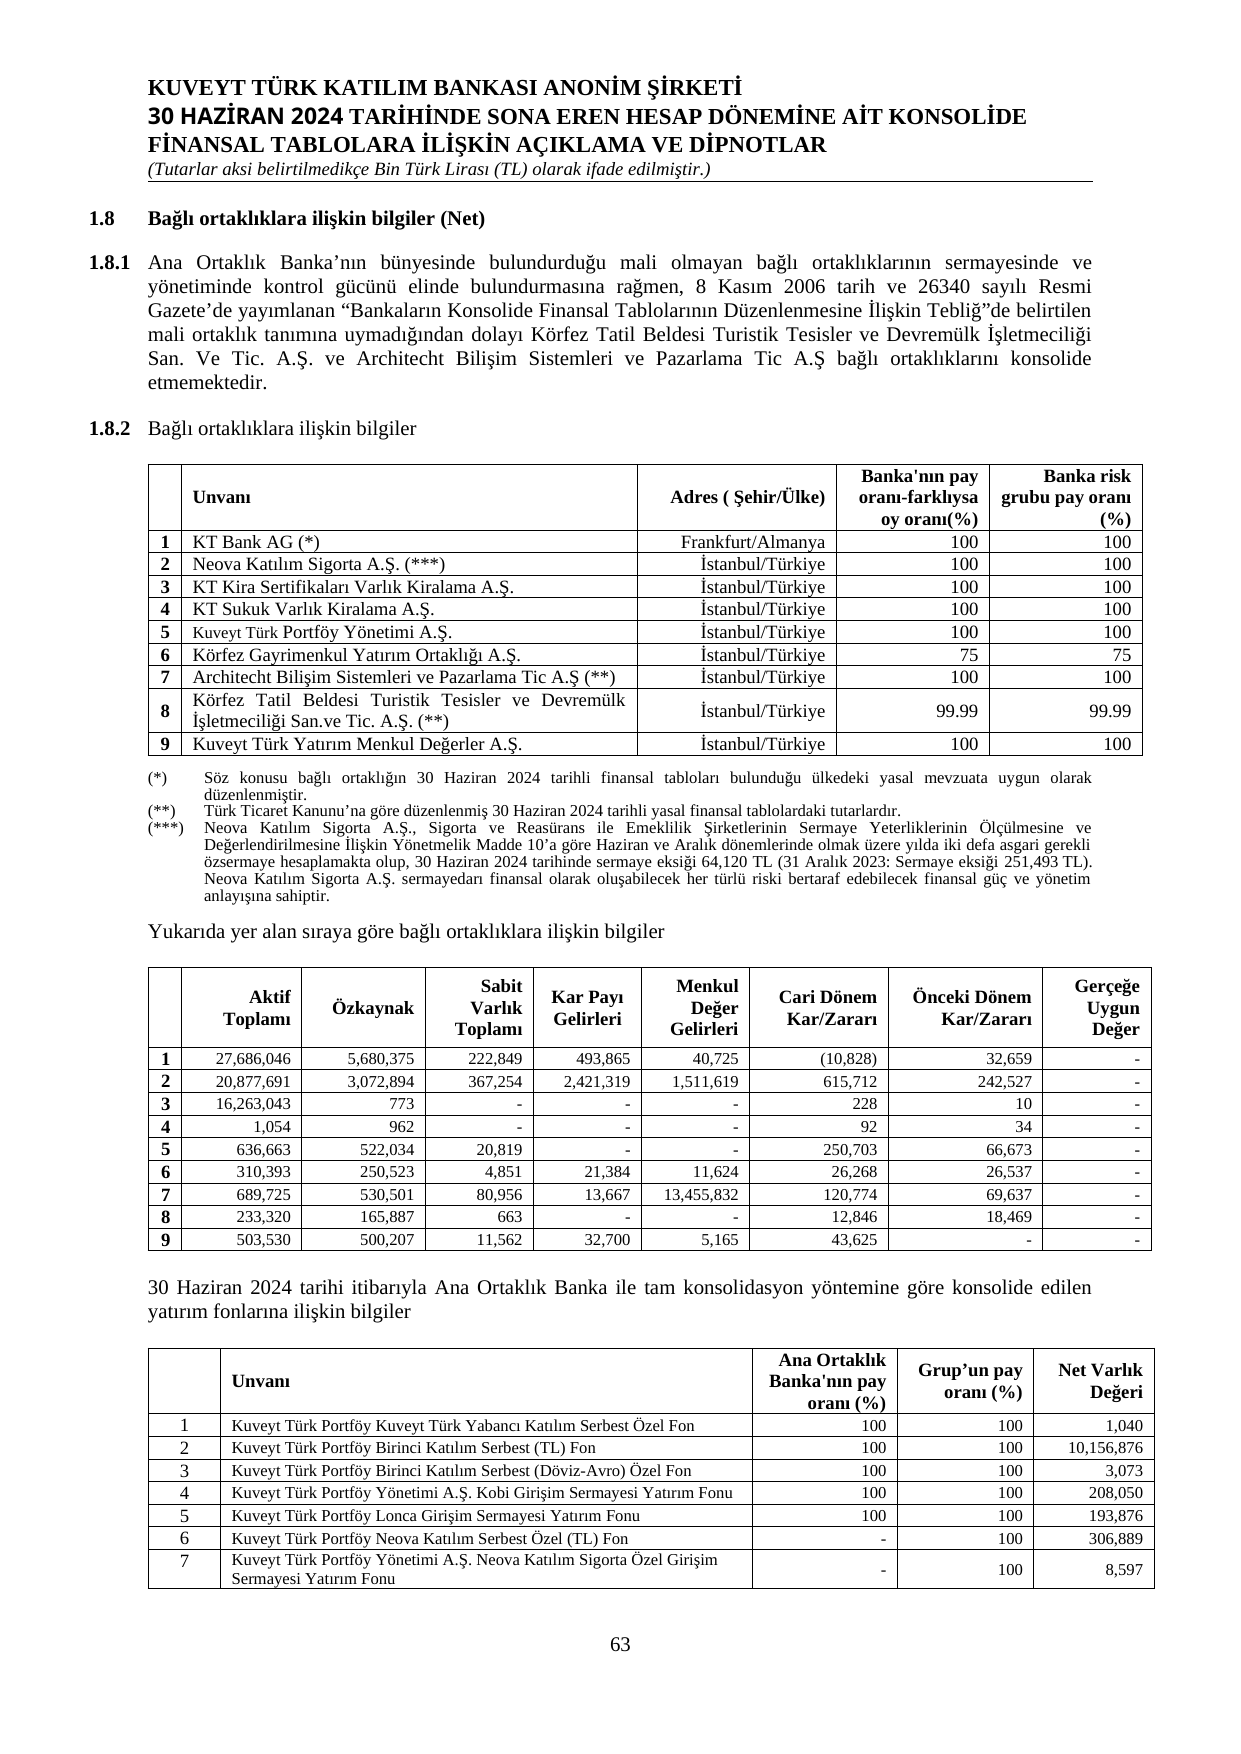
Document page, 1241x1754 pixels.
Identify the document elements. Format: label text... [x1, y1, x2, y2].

text 30 Haziran 2024 tarihi itibarıyla Ana Ortaklık Banka ile tam konsolidasyon yöntemine göre konsolide edilen yatırım fonlarına ilişkin bilgiler [148, 1275, 1093, 1323]
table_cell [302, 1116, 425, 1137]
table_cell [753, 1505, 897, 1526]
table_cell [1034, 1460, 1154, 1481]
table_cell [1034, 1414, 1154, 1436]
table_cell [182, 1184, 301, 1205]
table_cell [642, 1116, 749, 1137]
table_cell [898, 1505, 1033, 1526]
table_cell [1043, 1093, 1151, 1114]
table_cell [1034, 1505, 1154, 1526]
text Yukarıda yer alan sıraya göre bağlı ortaklıklara ilişkin bilgiler [148, 919, 1093, 943]
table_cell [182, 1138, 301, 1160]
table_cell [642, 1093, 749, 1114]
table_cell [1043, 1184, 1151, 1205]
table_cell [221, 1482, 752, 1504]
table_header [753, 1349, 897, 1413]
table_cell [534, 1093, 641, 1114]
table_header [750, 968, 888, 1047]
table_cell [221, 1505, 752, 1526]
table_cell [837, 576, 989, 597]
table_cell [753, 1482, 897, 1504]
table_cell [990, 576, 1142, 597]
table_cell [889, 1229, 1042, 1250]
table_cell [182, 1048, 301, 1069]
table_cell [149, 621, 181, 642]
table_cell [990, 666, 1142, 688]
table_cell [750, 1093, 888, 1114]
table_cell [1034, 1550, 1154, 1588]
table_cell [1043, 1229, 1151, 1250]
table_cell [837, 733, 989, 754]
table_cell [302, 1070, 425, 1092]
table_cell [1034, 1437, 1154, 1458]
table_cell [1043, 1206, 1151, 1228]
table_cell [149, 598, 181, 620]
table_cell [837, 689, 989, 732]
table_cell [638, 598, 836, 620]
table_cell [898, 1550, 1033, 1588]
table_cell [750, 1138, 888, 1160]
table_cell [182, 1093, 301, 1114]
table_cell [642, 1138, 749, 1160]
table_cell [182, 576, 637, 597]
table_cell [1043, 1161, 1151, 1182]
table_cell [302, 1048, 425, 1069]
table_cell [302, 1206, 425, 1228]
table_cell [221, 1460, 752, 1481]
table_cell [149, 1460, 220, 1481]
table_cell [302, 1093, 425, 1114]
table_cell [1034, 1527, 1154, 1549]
text (*) Söz konusu bağlı ortaklığın 30 Haziran 2024 tarihli finansal tabloları bulunduğu ülkedeki yasal mevzuata uygun olarak düzenlenmiştir. [148, 770, 1093, 803]
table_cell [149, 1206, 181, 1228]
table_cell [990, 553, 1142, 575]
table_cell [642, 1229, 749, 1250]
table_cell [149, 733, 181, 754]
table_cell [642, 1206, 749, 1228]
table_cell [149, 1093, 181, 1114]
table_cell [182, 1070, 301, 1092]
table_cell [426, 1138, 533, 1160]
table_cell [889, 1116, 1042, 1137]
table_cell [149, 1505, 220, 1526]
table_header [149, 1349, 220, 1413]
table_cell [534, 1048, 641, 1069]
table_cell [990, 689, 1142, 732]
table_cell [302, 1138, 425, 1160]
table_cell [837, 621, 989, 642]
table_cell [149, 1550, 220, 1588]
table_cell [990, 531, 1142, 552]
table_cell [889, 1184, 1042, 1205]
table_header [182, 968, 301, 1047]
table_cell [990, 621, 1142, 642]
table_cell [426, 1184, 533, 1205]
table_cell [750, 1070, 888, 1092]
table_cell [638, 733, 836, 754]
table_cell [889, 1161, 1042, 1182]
text 1.8.2 Bağlı ortaklıklara ilişkin bilgiler [88, 416, 1093, 440]
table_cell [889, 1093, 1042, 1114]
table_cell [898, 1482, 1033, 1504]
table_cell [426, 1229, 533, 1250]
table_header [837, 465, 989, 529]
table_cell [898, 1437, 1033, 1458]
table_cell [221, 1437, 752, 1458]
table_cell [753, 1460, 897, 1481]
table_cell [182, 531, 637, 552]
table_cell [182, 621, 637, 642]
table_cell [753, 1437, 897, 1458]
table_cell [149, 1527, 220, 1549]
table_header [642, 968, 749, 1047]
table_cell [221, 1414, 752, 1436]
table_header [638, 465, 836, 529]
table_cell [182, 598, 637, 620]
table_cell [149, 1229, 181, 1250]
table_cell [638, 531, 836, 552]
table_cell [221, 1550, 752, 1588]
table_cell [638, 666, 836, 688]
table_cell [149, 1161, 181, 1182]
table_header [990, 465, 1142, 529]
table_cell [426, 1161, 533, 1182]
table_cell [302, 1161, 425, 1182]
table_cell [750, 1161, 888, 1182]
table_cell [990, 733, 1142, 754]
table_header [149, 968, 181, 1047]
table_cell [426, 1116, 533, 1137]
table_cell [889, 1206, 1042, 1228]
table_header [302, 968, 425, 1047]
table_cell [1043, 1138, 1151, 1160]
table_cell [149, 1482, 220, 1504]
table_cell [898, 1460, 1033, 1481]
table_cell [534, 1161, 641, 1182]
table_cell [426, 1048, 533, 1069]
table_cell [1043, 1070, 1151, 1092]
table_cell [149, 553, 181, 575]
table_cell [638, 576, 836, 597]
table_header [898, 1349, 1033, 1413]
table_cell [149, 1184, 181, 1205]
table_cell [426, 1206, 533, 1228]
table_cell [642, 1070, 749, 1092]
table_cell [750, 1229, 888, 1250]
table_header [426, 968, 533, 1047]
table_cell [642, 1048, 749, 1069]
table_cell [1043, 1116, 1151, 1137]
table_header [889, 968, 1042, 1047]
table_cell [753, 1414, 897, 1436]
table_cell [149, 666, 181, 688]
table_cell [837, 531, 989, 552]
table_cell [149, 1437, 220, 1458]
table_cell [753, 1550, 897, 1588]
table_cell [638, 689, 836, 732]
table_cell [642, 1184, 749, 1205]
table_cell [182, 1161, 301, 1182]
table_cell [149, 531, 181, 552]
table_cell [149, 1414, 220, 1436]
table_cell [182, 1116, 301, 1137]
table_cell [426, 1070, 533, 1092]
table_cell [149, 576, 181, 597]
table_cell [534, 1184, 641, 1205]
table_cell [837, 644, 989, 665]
text 1.8 Bağlı ortaklıklara ilişkin bilgiler (Net) [88, 206, 1093, 230]
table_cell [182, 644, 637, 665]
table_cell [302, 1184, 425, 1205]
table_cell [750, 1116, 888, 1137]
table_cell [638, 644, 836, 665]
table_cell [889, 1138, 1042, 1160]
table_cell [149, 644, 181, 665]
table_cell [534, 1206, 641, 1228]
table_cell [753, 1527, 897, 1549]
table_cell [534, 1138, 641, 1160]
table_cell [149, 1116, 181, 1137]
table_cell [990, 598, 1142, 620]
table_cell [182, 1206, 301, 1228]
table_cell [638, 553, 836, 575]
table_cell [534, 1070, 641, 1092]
text (***) Neova Katılım Sigorta A.Ş., Sigorta ve Reasürans ile Emeklilik Şirketlerinin Sermaye Yeterliklerinin Ölçülmesine ve Değerlendirilmesine İlişkin Yönetmelik Madde 10’a göre Haziran ve Aralık dönemlerinde olmak üzere yılda iki defa asgari gerekli özsermaye hesaplamakta olup, 30 Haziran 2024 tarihinde sermaye eksiği 64,120 TL (31 Aralık 2023: Sermaye eksiği 251,493 TL). Neova Katılım Sigorta A.Ş. sermayedarı finansal olarak oluşabilecek her türlü riski bertaraf edebilecek finansal güç ve yönetim anlayışına sahiptir. [148, 820, 1093, 904]
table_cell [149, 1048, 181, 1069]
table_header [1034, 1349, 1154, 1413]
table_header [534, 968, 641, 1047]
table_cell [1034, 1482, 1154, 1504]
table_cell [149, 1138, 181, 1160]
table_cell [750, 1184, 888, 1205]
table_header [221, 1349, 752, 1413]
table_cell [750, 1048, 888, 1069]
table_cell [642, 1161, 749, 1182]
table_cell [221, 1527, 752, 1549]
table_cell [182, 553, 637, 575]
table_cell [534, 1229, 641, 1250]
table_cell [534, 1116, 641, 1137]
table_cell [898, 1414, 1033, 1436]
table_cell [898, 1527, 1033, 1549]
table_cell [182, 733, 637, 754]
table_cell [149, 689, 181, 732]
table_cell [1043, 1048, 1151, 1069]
text (**) Türk Ticaret Kanunu’na göre düzenlenmiş 30 Haziran 2024 tarihli yasal finansal tablolardaki tutarlardır. [148, 803, 1093, 820]
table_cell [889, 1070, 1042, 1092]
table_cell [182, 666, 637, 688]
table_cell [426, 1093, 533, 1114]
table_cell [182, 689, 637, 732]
text 1.8.1 Ana Ortaklık Banka’nın bünyesinde bulundurduğu mali olmayan bağlı ortaklıklarının sermayesinde ve yönetiminde kontrol gücünü elinde bulundurmasına rağmen, 8 Kasım 2006 tarih ve 26340 sayılı Resmi Gazete’de yayımlanan “Bankaların Konsolide Finansal Tablolarının Düzenlenmesine İlişkin Tebliğ”de belirtilen mali ortaklık tanımına uymadığından dolayı Körfez Tatil Beldesi Turistik Tesisler ve Devremülk İşletmeciliği San. Ve Tic. A.Ş. ve Architecht Bilişim Sistemleri ve Pazarlama Tic A.Ş bağlı ortaklıklarını konsolide etmemektedir. [88, 249, 1093, 394]
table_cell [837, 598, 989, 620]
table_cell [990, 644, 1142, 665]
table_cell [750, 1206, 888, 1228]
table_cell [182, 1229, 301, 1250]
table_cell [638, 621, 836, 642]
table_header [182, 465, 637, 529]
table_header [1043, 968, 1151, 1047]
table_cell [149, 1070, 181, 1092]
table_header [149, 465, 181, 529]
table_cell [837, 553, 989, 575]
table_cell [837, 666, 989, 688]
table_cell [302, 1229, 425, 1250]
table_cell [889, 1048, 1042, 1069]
